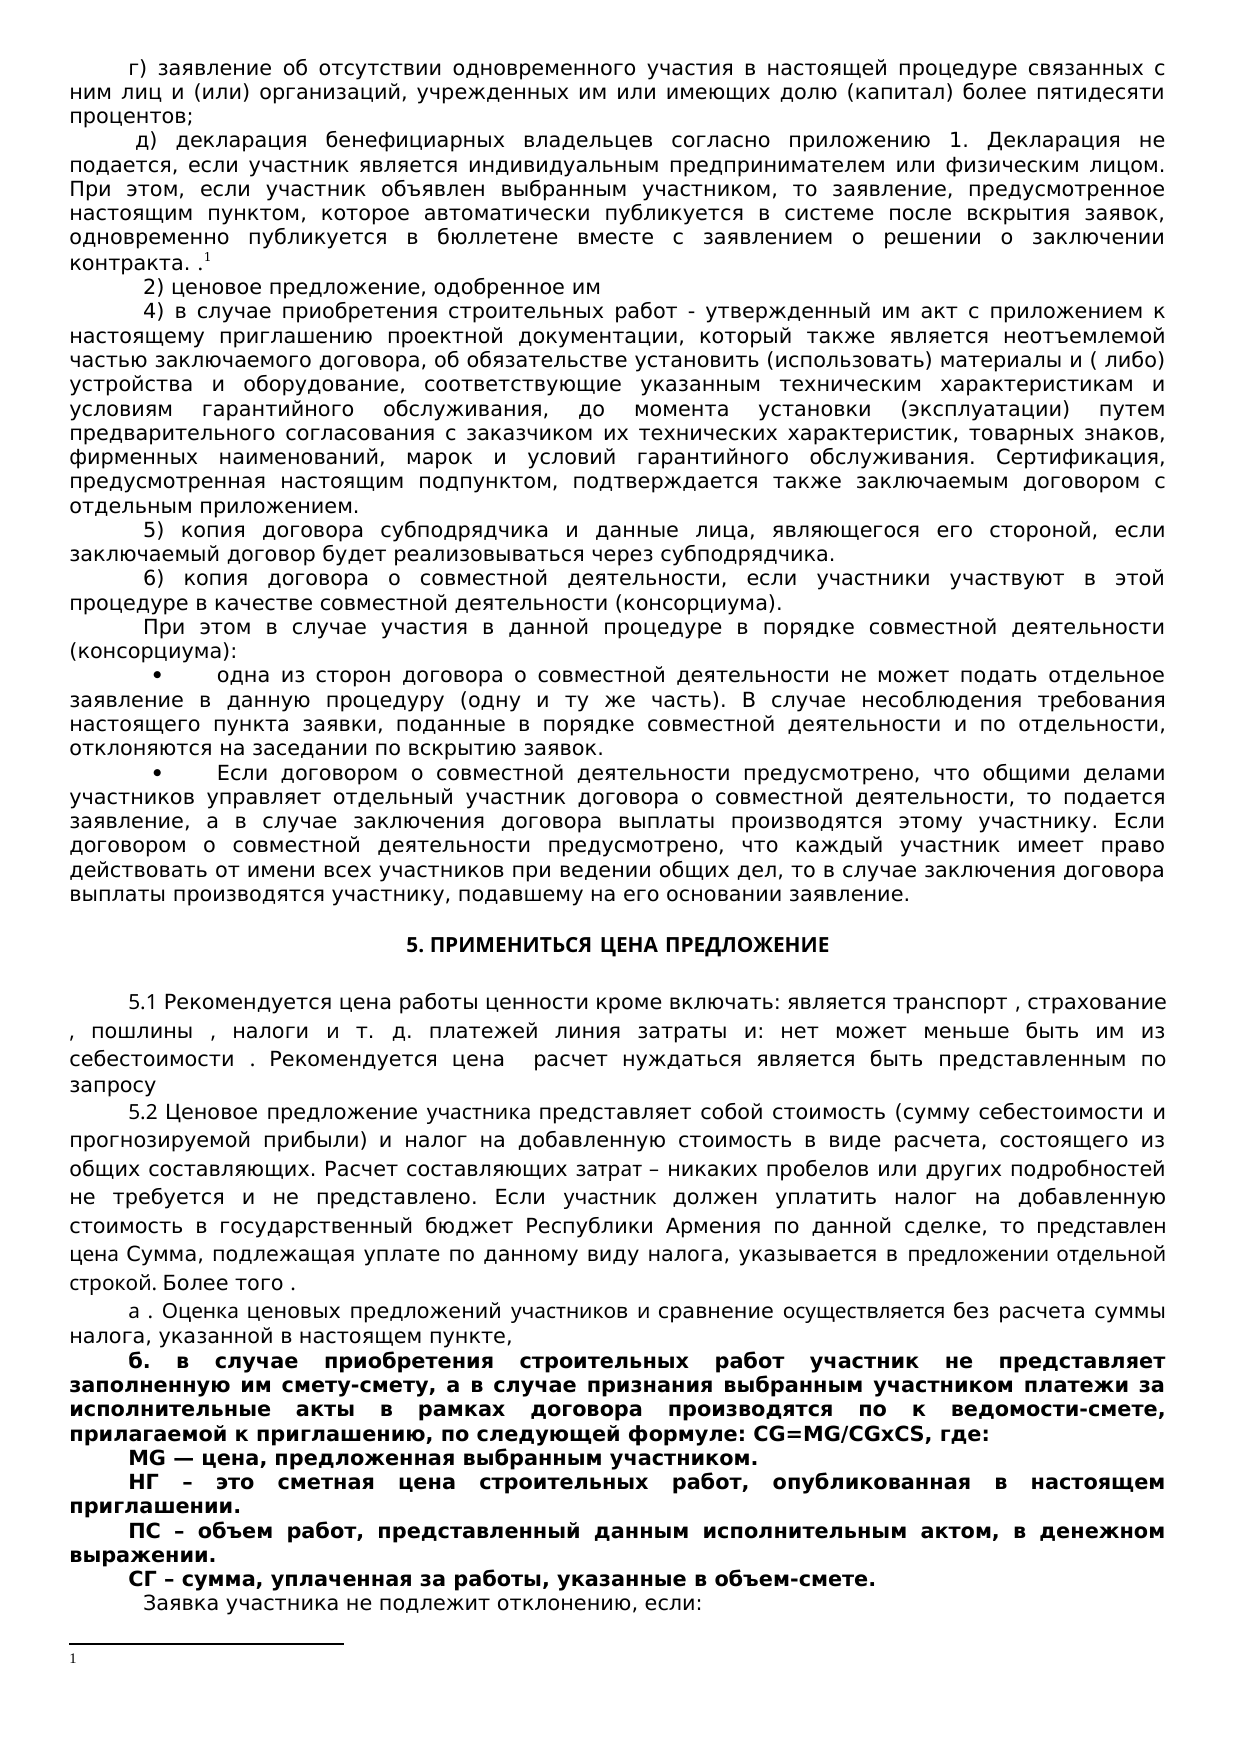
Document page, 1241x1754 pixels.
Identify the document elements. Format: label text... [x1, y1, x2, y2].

list Если договором о совместной деятельности предусмотрено, что общими делами участников управляет отдельный участник договора о совместной деятельности, то подается заявление, а в случае заключения договора выплаты производятся этому участнику. Если договором о совместной деятельности предусмотрено, что каждый участник имеет право действовать от имени всех участников при ведении общих дел, то в случае заключения договора выплаты производятся участнику, подавшему на его основании заявление. [69, 761, 1167, 906]
text а . Оценка ценовых предложений участников и сравнение осуществляется без расчета суммы налога, указанной в настоящем пункте, [69, 1296, 1167, 1349]
text Заявка участника не подлежит отклонению, если: [69, 1591, 1167, 1616]
text СГ – сумма, уплаченная за работы, указанные в объем-смете. [69, 1567, 1167, 1591]
text При этом в случае участия в данной процедуре в порядке совместной деятельности (консорциума): [69, 615, 1167, 663]
text НГ – это сметная цена строительных работ, опубликованная в настоящем приглашении. [69, 1470, 1167, 1519]
text ПС – объем работ, представленный данным исполнительным актом, в денежном выражении. [69, 1519, 1167, 1567]
text 5) копия договора субподрядчика и данные лица, являющегося его стороной, если заключаемый договор будет реализовываться через субподрядчика. [69, 518, 1167, 566]
list одна из сторон договора о совместной деятельности не может подать отдельное заявление в данную процедуру (одну и ту же часть). В случае несоблюдения требования настоящего пункта заявки, поданные в порядке совместной деятельности и по отдельности, отклоняются на заседании по вскрытию заявок. [69, 663, 1167, 761]
text 2) ценовое предложение, одобренное им [69, 275, 1167, 299]
text 6) копия договора о совместной деятельности, если участники участвуют в этой процедуре в качестве совместной деятельности (консорциума). [69, 566, 1167, 615]
text б. в случае приобретения строительных работ участник не представляет заполненную им смету-смету, а в случае признания выбранным участником платежи за исполнительные акты в рамках договора производятся по к ведомости-смете, прилагаемой к приглашению, по следующей формуле: CG=MG/CGxCS, где: [69, 1349, 1167, 1446]
text 5. ПРИМЕНИТЬСЯ ЦЕНА ПРЕДЛОЖЕНИЕ [69, 931, 1167, 959]
text 5.2 Ценовое предложение участника представляет собой стоимость (сумму себестоимости и прогнозируемой прибыли) и налог на добавленную стоимость в виде расчета, состоящего из общих составляющих. Расчет составляющих затрат – никаких пробелов или других подробностей не требуется и не представлено. Если участник должен уплатить налог на добавленную стоимость в государственный бюджет Республики Армения по данной сделке, то представлен цена Сумма, подлежащая уплате по данному виду налога, указывается в предложении отдельной строкой. Более того . [69, 1097, 1167, 1296]
text MG — цена, предложенная выбранным участником. [69, 1446, 1167, 1470]
text 5.1 Рекомендуется цена работы ценности кроме включать: является транспорт , страхование , пошлины , налоги и т. д. платежей линия затраты и: нет может меньше быть им из себестоимости . Рекомендуется цена расчет нуждаться является быть представленным по запросу [69, 987, 1167, 1097]
text 4) в случае приобретения строительных работ - утвержденный им акт с приложением к настоящему приглашению проектной документации, который также является неотъемлемой частью заключаемого договора, об обязательстве установить (использовать) материалы и ( либо) устройства и оборудование, соответствующие указанным техническим характеристикам и условиям гарантийного обслуживания, до момента установки (эксплуатации) путем предварительного согласования с заказчиком их технических характеристик, товарных знаков, фирменных наименований, марок и условий гарантийного обслуживания. Сертификация, предусмотренная настоящим подпунктом, подтверждается также заключаемым договором с отдельным приложением. [69, 299, 1167, 518]
text д) декларация бенефициарных владельцев согласно приложению 1. Декларация не подается, если участник является индивидуальным предпринимателем или физическим лицом. При этом, если участник объявлен выбранным участником, то заявление, предусмотренное настоящим пунктом, которое автоматически публикуется в системе после вскрытия заявок, одновременно публикуется в бюллетене вместе с заявлением о решении о заключении контракта. . [69, 128, 1167, 275]
text г) заявление об отсутствии одновременного участия в настоящей процедуре связанных с ним лиц и (или) организаций, учрежденных им или имеющих долю (капитал) более пятидесяти процентов; [69, 56, 1167, 128]
